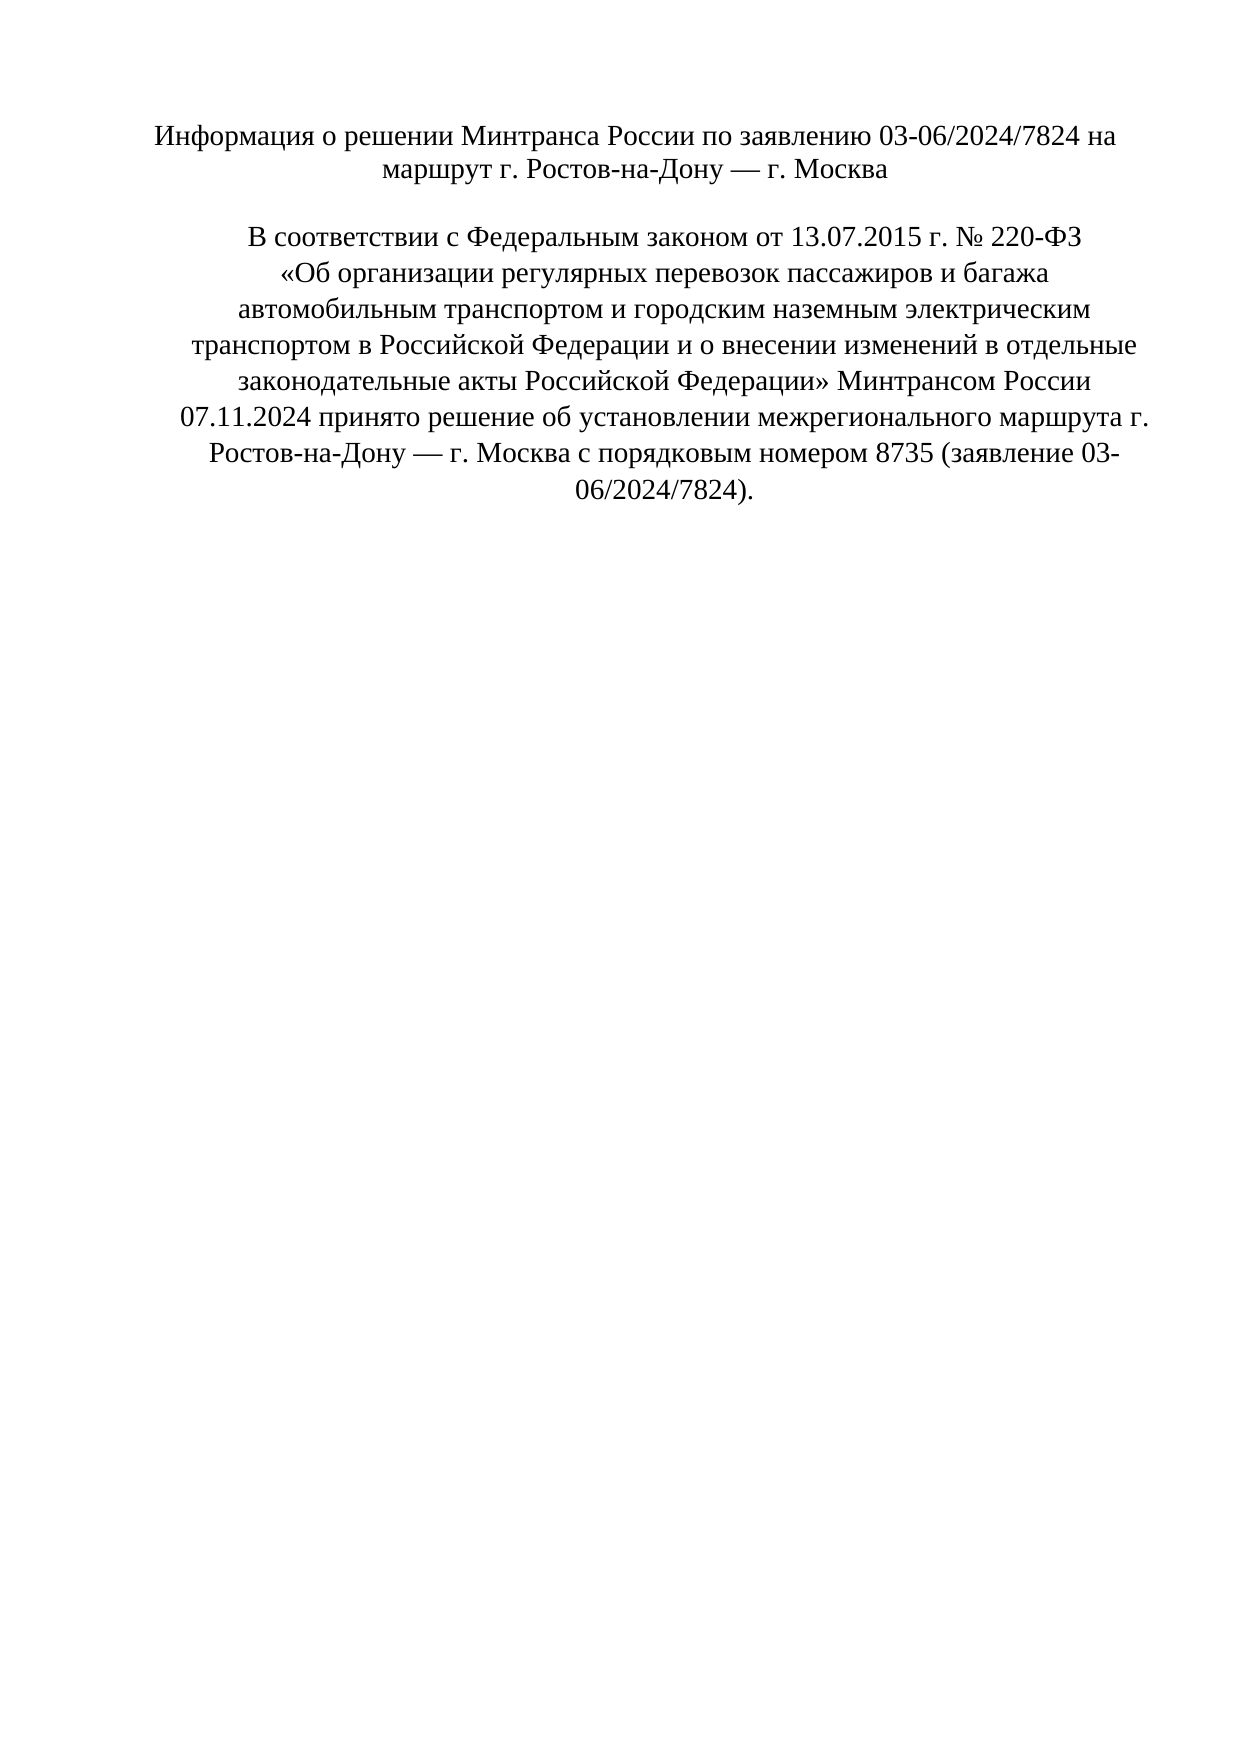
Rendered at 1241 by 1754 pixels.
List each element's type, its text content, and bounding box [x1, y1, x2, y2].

text В соответствии с Федеральным законом от 13.07.2015 г. № 220-ФЗ «Об организации регулярных перевозок пассажиров и багажа автомобильным транспортом и городским наземным электрическим транспортом в Российской Федерации и о внесении изменений в отдельные законодательные акты Российской Федерации» Минтрансом России 07.11.2024 принято решение об установлении межрегионального маршрута г. Ростов-на-Дону — г. Москва с порядковым номером 8735 (заявление 03-06/2024/7824). [177, 219, 1152, 505]
text Информация о решении Минтранса России по заявлению 03-06/2024/7824 на маршрут г. Ростов-на-Дону — г. Москва [118, 118, 1152, 185]
